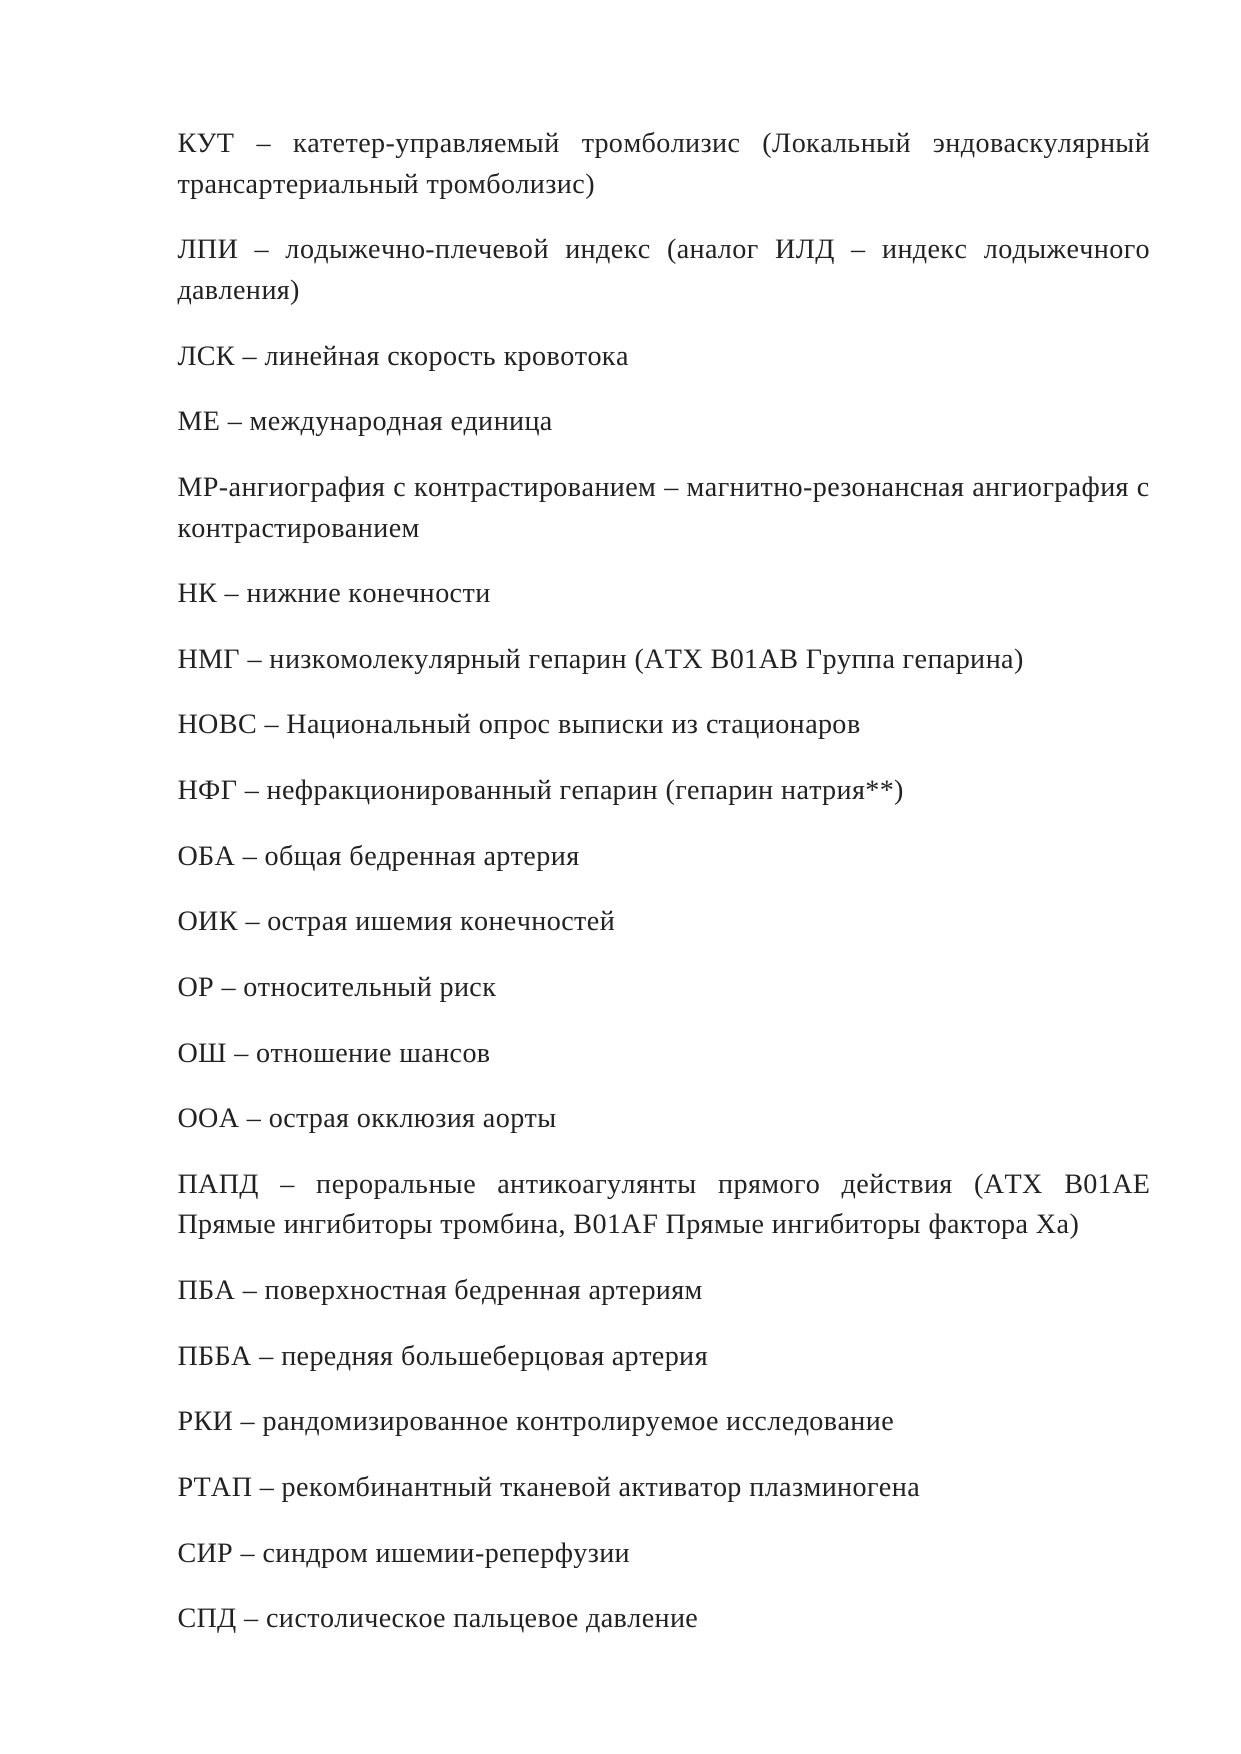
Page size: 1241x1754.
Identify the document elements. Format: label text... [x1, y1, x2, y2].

text ЛСК – линейная скорость кровотока [177, 331, 1152, 371]
text РКИ – рандомизированное контролируемое исследование [177, 1396, 1152, 1437]
text ОИК – острая ишемия конечностей [177, 896, 1152, 937]
text ООА – острая окклюзия аорты [177, 1093, 1152, 1134]
text МЕ – международная единица [177, 396, 1152, 437]
text НК – нижние конечности [177, 568, 1152, 609]
text ПБА – поверхностная бедренная артериям [177, 1265, 1152, 1306]
text ОР – относительный риск [177, 962, 1152, 1002]
text ПББА – передняя большеберцовая артерия [177, 1331, 1152, 1371]
text ОШ – отношение шансов [177, 1027, 1152, 1068]
text НМГ – низкомолекулярный гепарин (АТХ B01AB Группа гепарина) [177, 634, 1152, 674]
text ПАПД – пероральные антикоагулянты прямого действия (АТХ B01AE Прямые ингибиторы тромбина, B01AF Прямые ингибиторы фактора Xa) [177, 1159, 1152, 1240]
text НФГ – нефракционированный гепарин (гепарин натрия**) [177, 765, 1152, 806]
text ЛПИ – лодыжечно-плечевой индекс (аналог ИЛД – индекс лодыжечного давления) [177, 224, 1152, 306]
text НОВС – Национальный опрос выписки из стационаров [177, 699, 1152, 740]
text СИР – синдром ишемии-реперфузии [177, 1527, 1152, 1568]
text РТАП – рекомбинантный тканевой активатор плазминогена [177, 1462, 1152, 1502]
text ОБА – общая бедренная артерия [177, 831, 1152, 871]
text МР-ангиография с контрастированием – магнитно-резонансная ангиография с контрастированием [177, 462, 1152, 543]
text СПД – систолическое пальцевое давление [177, 1593, 1152, 1634]
text КУТ – катетер-управляемый тромболизис (Локальный эндоваскулярный трансартериальный тромболизис) [177, 118, 1152, 199]
